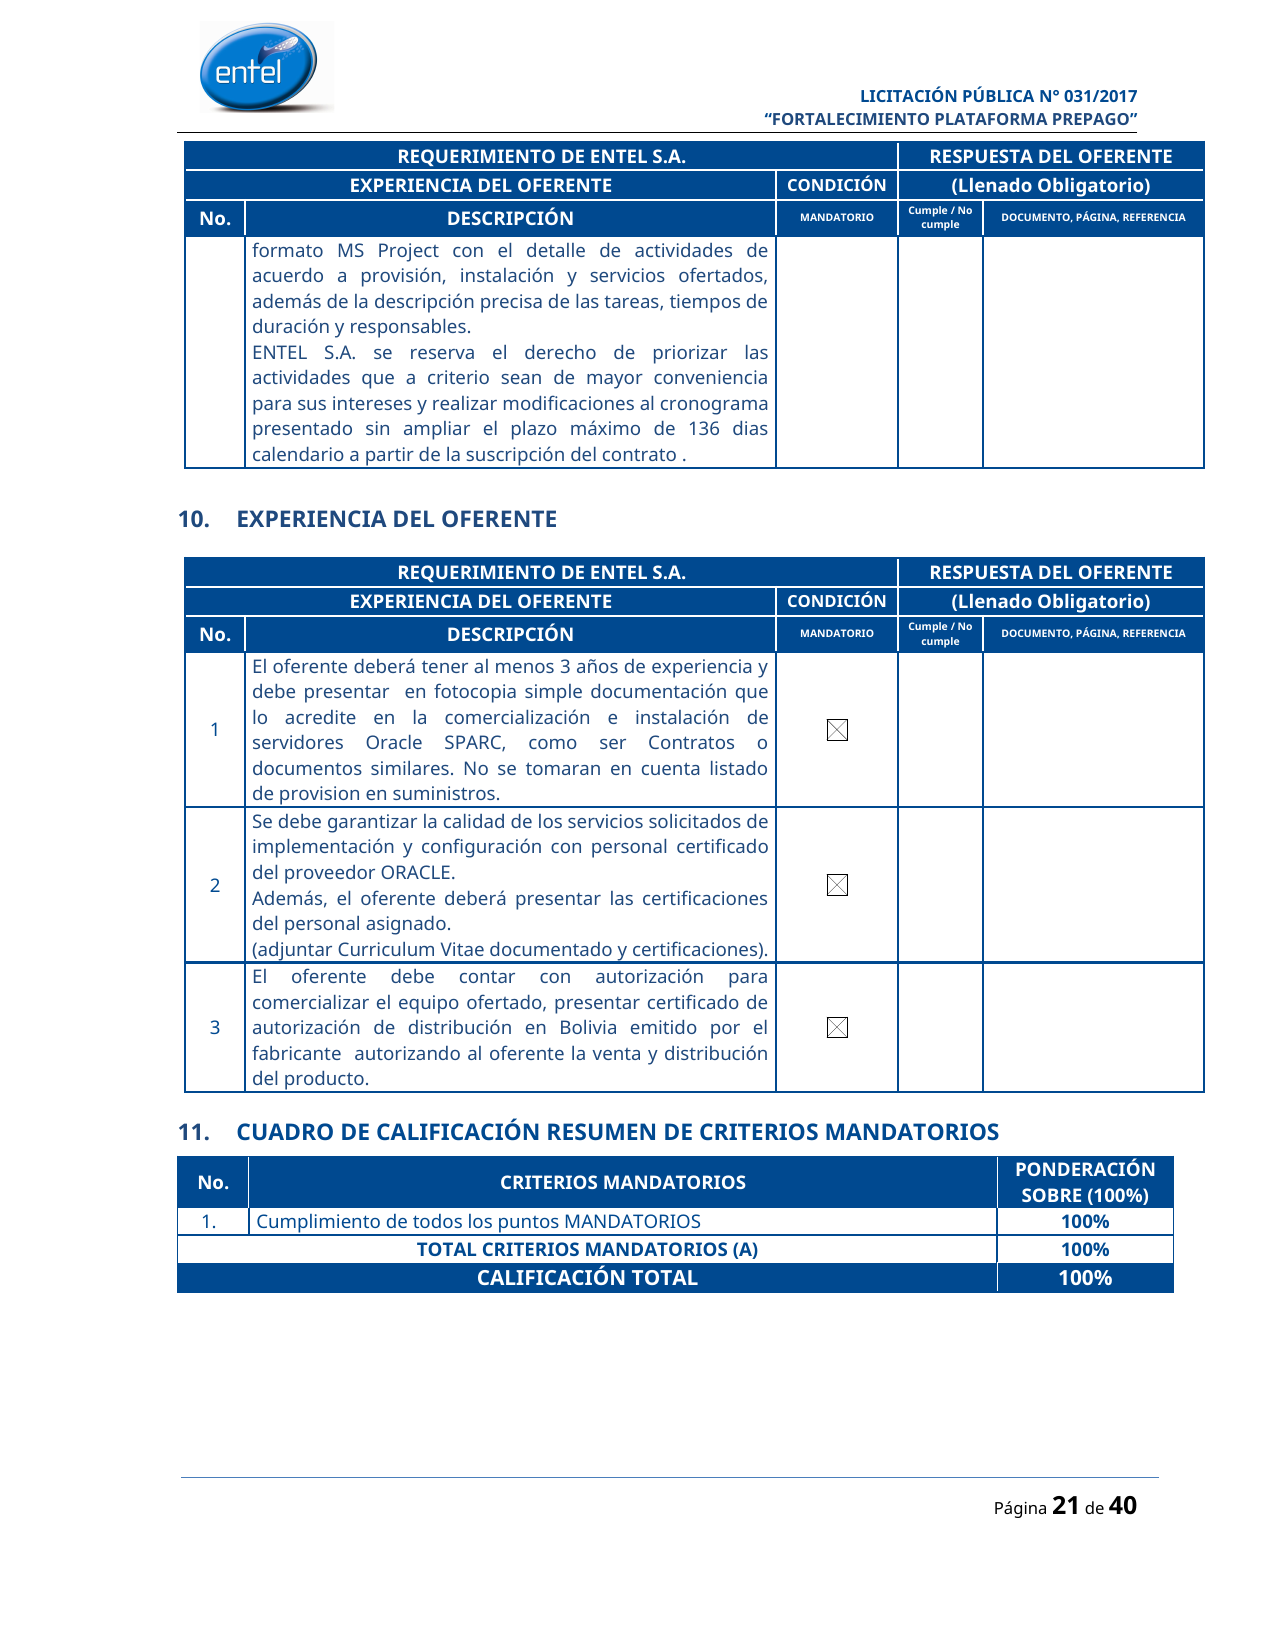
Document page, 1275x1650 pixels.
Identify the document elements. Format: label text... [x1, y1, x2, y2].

table_cell 1 [186, 653, 244, 806]
table_cell [777, 237, 897, 467]
table_cell (Llenado Obligatorio) [899, 171, 1203, 199]
table_cell El oferente deberá tener al menos 3 años de experiencia y debe presentar en fotocopia simple documentación que lo acredite en la comercialización e instalación de servidores Oracle SPARC, como ser Contratos o documentos similares. No se tomaran en cuenta listado de provision en suministros. [246, 653, 775, 806]
table_cell [984, 964, 1203, 1091]
table_cell DOCUMENTO, PÁGINA, REFERENCIA [984, 201, 1203, 235]
table_cell MANDATORIO [777, 201, 897, 235]
table_cell [777, 653, 897, 806]
table_cell [899, 653, 982, 806]
table_cell 100% [998, 1236, 1173, 1262]
table_cell 2 [186, 808, 244, 961]
table_cell No. [186, 201, 244, 235]
table_cell MANDATORIO [777, 617, 897, 651]
table_header REQUERIMIENTO DE ENTEL S.A. [186, 559, 897, 586]
picture [199, 21, 335, 113]
table_cell [899, 237, 982, 467]
table_cell [984, 808, 1203, 961]
table_cell CONDICIÓN [777, 171, 897, 199]
table_cell 100% [998, 1209, 1173, 1234]
table_cell (Llenado Obligatorio) [899, 588, 1203, 615]
table_cell 4 [186, 237, 244, 467]
table_cell [777, 808, 897, 961]
table_cell 3 [186, 964, 244, 1091]
table_cell TOTAL CRITERIOS MANDATORIOS (A) [178, 1236, 996, 1262]
table_cell No. [186, 617, 244, 651]
table_header CRITERIOS MANDATORIOS [249, 1157, 997, 1208]
table_cell [984, 653, 1203, 806]
table_cell DOCUMENTO, PÁGINA, REFERENCIA [984, 617, 1203, 651]
table_cell [899, 808, 982, 961]
table_cell CONDICIÓN [777, 588, 897, 615]
table_cell Cumple / No cumple [899, 201, 982, 235]
table_cell EXPERIENCIA DEL OFERENTE [186, 588, 775, 615]
table_cell [777, 964, 897, 1091]
table_header No. [178, 1157, 248, 1208]
table_header RESPUESTA DEL OFERENTE [899, 143, 1203, 169]
table_cell El oferente debe contar con autorización para comercializar el equipo ofertado, presentar certificado de autorización de distribución en Bolivia emitido por el fabricante autorizando al oferente la venta y distribución del producto. [246, 964, 775, 1091]
table_header RESPUESTA DEL OFERENTE [899, 559, 1203, 586]
list CUADRO DE CALIFICACIÓN RESUMEN DE CRITERIOS MANDATORIOS [177, 1116, 1137, 1147]
table_cell [984, 237, 1203, 467]
table_cell Cumple / No cumple [899, 617, 982, 651]
table_cell EXPERIENCIA DEL OFERENTE [186, 171, 775, 199]
table_cell CALIFICACIÓN TOTAL [178, 1263, 997, 1291]
list EXPERIENCIA DEL OFERENTE [177, 503, 1137, 534]
table_cell DESCRIPCIÓN [246, 201, 775, 235]
table_header REQUERIMIENTO DE ENTEL S.A. [186, 143, 897, 169]
table_header PONDERACIÓN SOBRE (100%) [998, 1157, 1173, 1208]
table_cell Cumplimiento de todos los puntos MANDATORIOS [250, 1209, 996, 1234]
table_cell Se debe garantizar la calidad de los servicios solicitados de implementación y configuración con personal certificado del proveedor ORACLE. Además, el oferente deberá presentar las certificaciones del personal asignado. (adjuntar Curriculum Vitae documentado y certificaciones). [246, 808, 775, 961]
table_cell [178, 1209, 248, 1234]
table_cell DESCRIPCIÓN [246, 617, 775, 651]
table_cell 100% [998, 1263, 1173, 1291]
table_cell [899, 964, 982, 1091]
